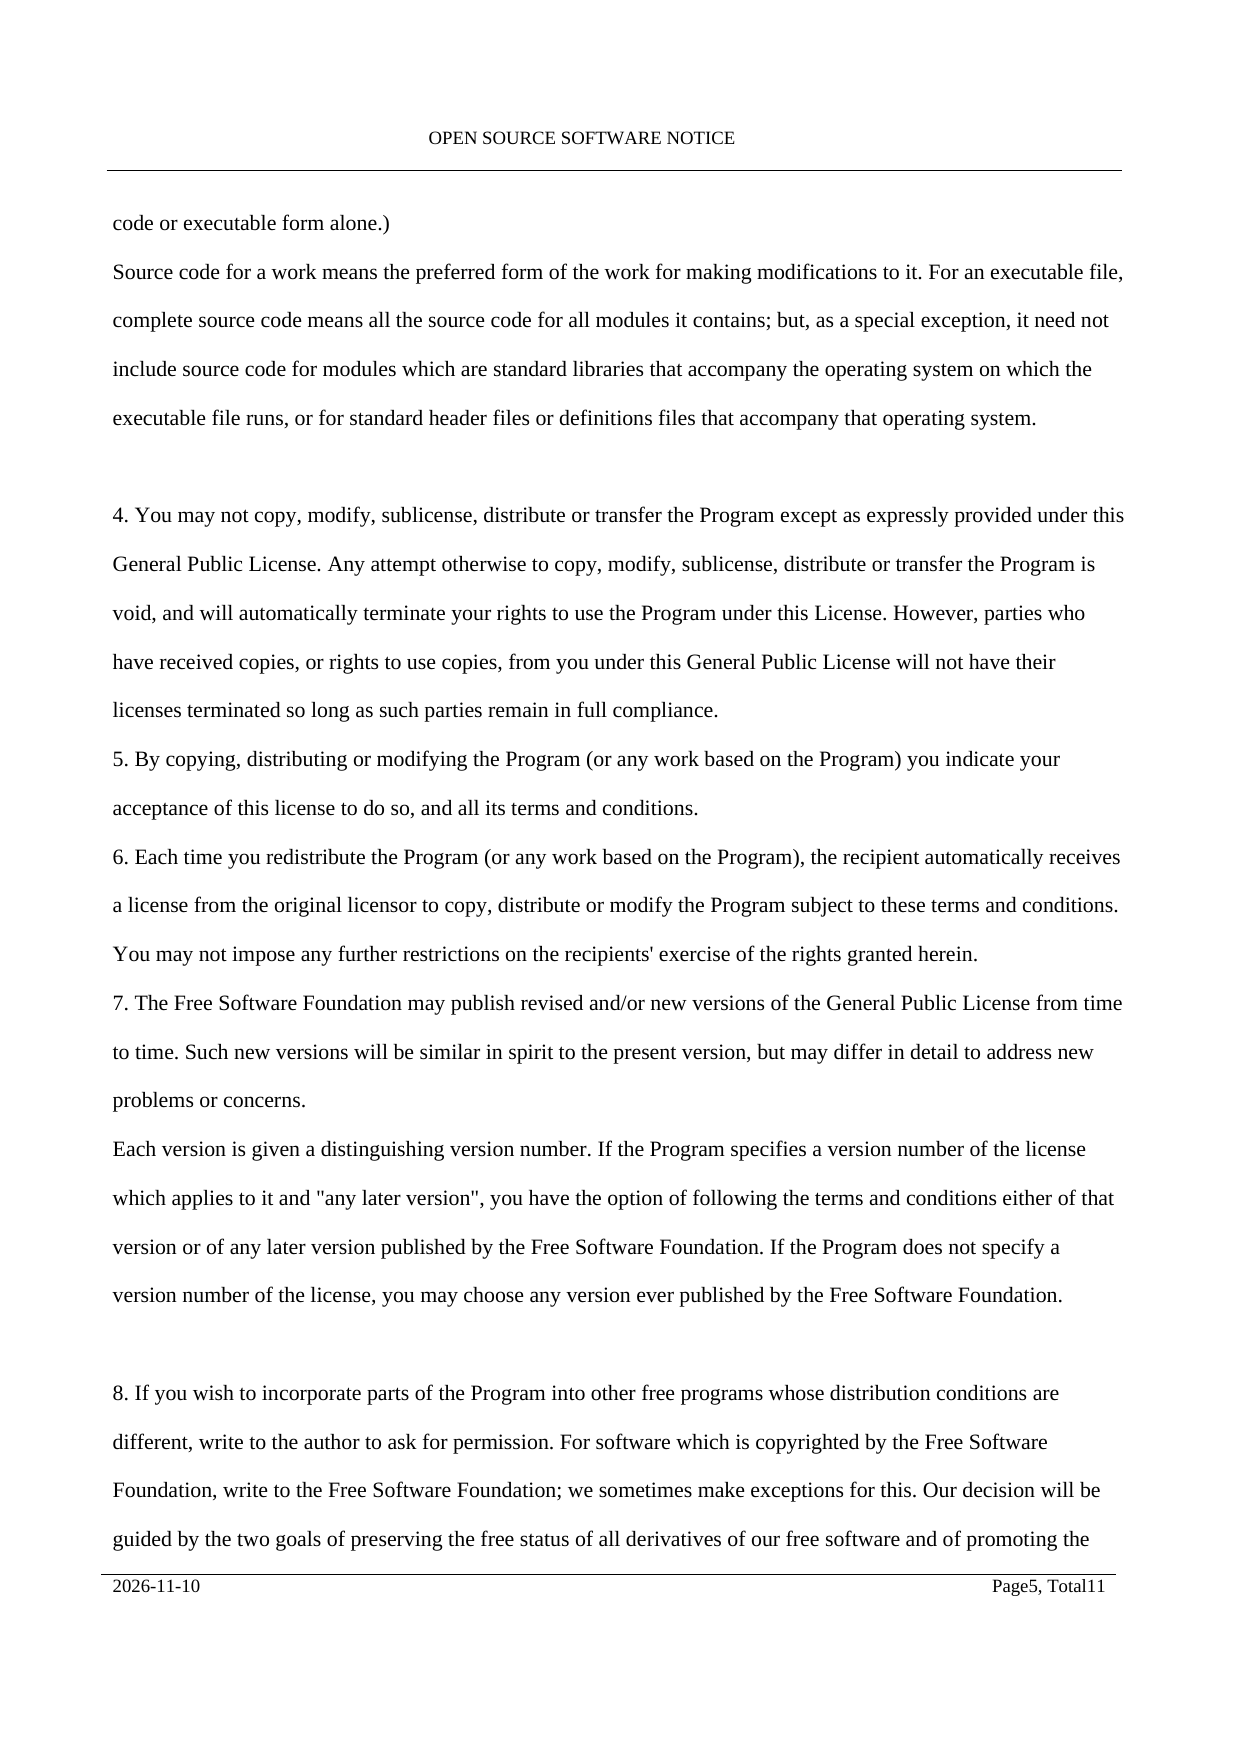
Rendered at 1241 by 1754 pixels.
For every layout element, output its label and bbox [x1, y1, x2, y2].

text [112, 206, 1128, 1555]
